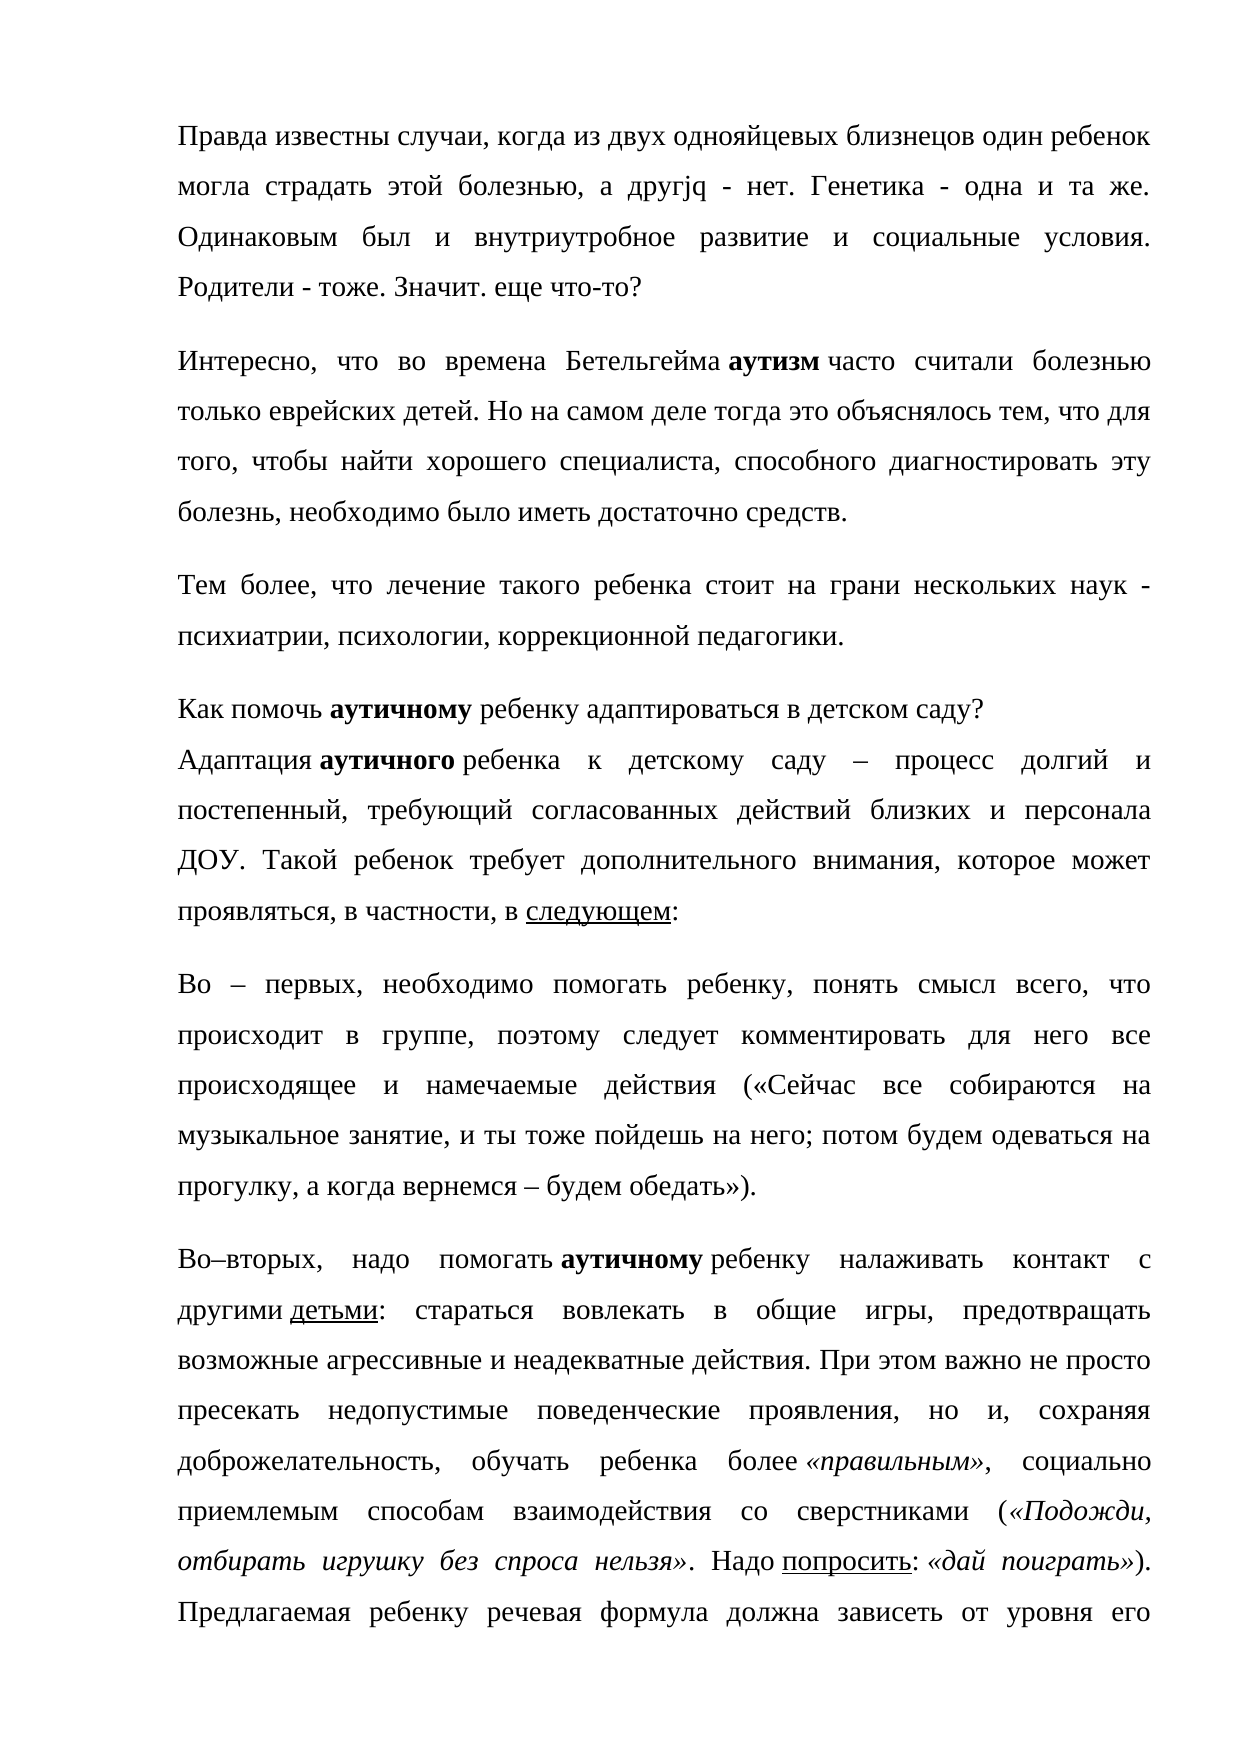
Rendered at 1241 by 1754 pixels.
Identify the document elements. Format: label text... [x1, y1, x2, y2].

text Во – первых, необходимо помогать ребенку, понять смысл всего, что происходит в группе, поэтому следует комментировать для него все происходящее и намечаемые действия («Сейчас все собираются на музыкальное занятие, и ты тоже пойдешь на него; потом будем одеваться на прогулку, а когда вернемся – будем обедать»). [177, 967, 1152, 1201]
text Интересно, что во времена Бетельгейма аутизм часто считали болезнью только еврейских детей. Но на самом деле тогда это объяснялось тем, что для того, чтобы найти хорошего специалиста, способного диагностировать эту болезнь, необходимо было иметь достаточно средств. [177, 343, 1152, 527]
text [177, 1242, 1152, 1627]
text Как помочь аутичному ребенку адаптироваться в детском саду? [177, 692, 1152, 725]
text Тем более, что лечение такого ребенка стоит на грани нескольких наук - психиатрии, психологии, коррекционной педагогики. [177, 567, 1152, 651]
text Правда известны случаи, когда из двух однояйцевых близнецов один ребенок могла страдать этой болезнью, а другjq - нет. Генетика - одна и та же. Одинаковым был и внутриутробное развитие и социальные условия. Родители - тоже. Значит. еще что-то? [177, 118, 1152, 303]
text Адаптация аутичного ребенка к детскому саду – процесс долгий и постепенный, требующий согласованных действий близких и персонала ДОУ. Такой ребенок требует дополнительного внимания, которое может проявляться, в частности, в следующем: [177, 742, 1152, 926]
